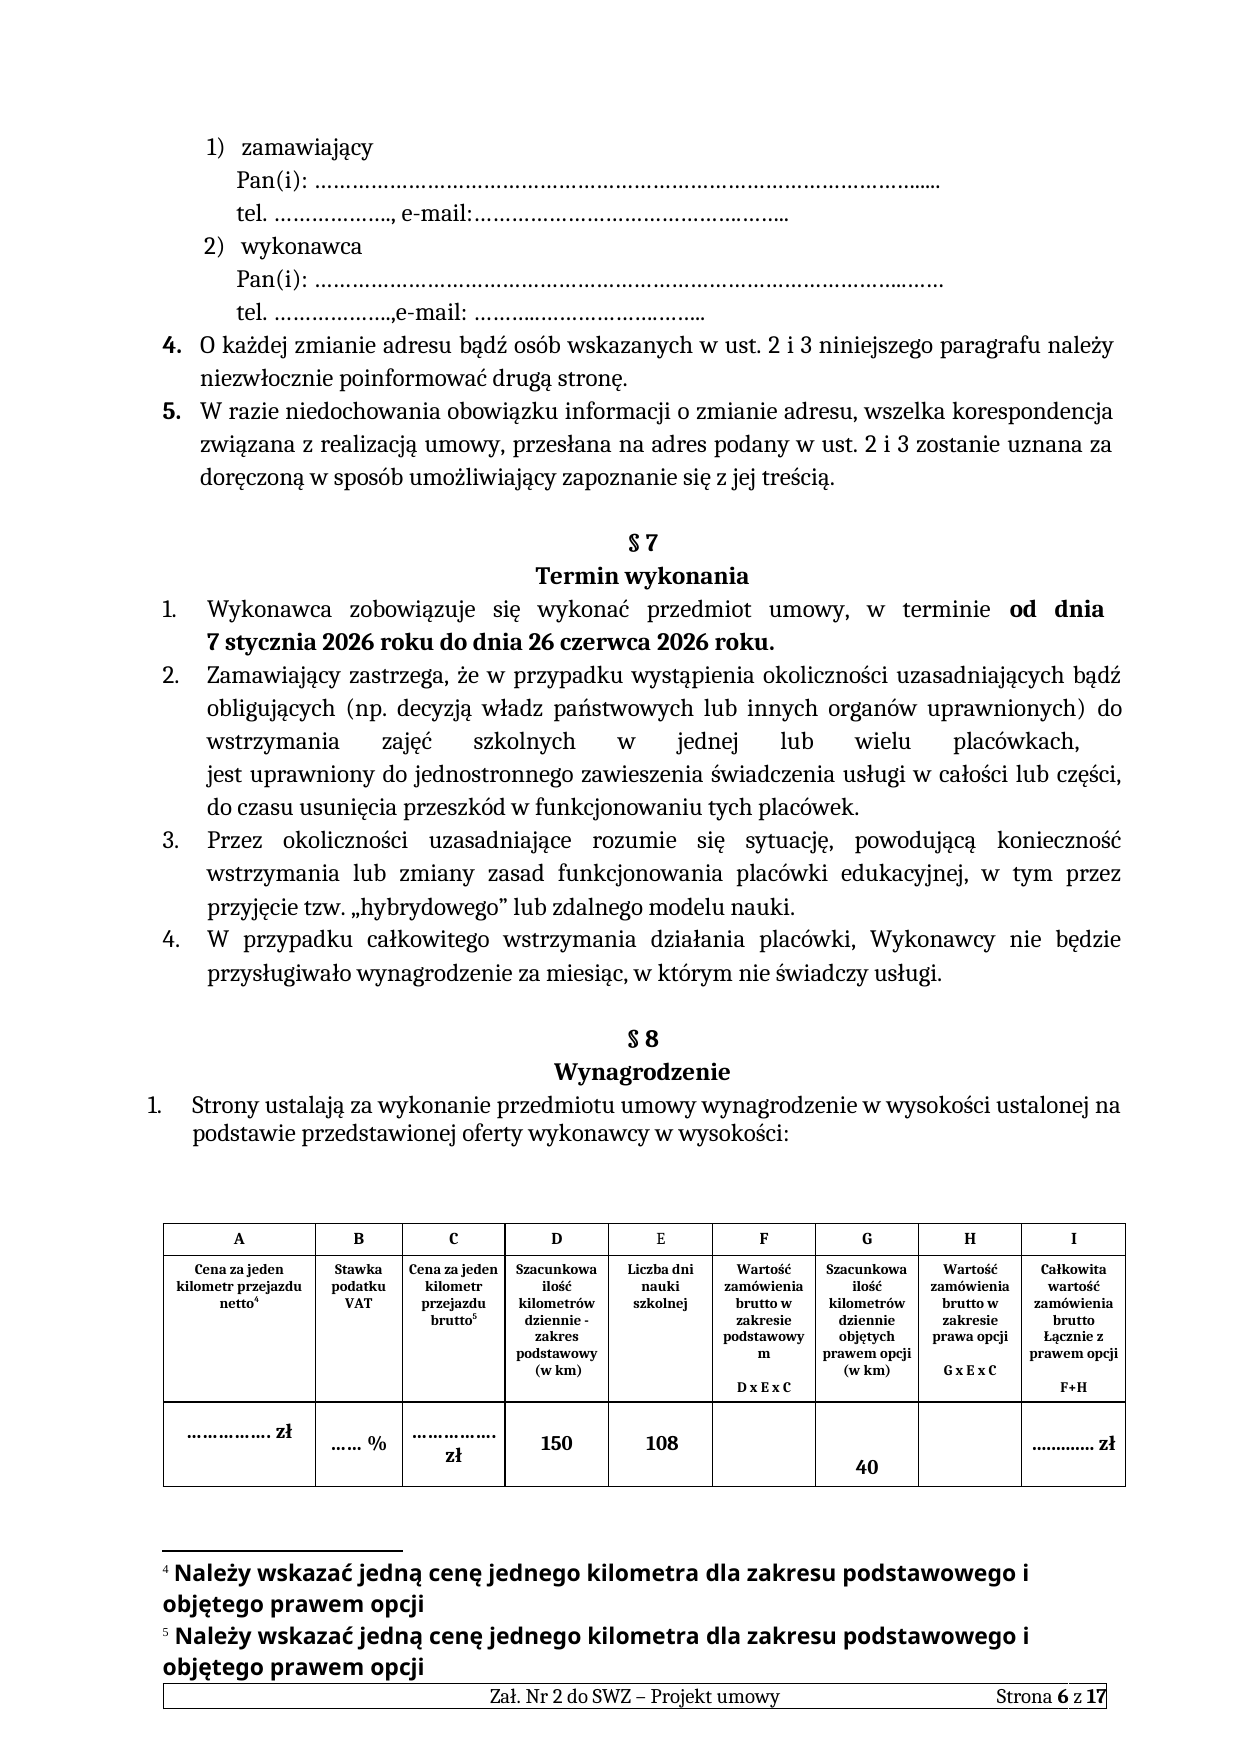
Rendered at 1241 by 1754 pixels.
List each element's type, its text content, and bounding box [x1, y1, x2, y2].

table_cell [713, 1403, 815, 1486]
table_cell Cena za jeden kilometr przejazdu netto [164, 1256, 315, 1401]
text tel. ………………., e-mail:…………………………………….…….. [236, 199, 1114, 228]
table_cell Całkowita wartość zamówienia brutto Łącznie z prawem opcji F+H [1022, 1256, 1125, 1401]
list W razie niedochowania obowiązku informacji o zmianie adresu, wszelka korespondencja związana z realizacją umowy, przesłana na adres podany w ust. 2 i 3 zostanie uznana za doręczoną w sposób umożliwiający zapoznanie się z jej treścią. [162, 397, 1115, 492]
text Pan(i): ……………………………………………………………………………………..... [200, 166, 1114, 195]
table_cell ……………. zł [164, 1403, 315, 1486]
table_header A [164, 1224, 315, 1255]
table_header C [403, 1224, 504, 1255]
list Wynagrodzenie [162, 1057, 1122, 1086]
list § 8 [162, 1024, 1122, 1053]
table_cell Szacunkowa ilość kilometrów dziennie -zakres podstawowy (w km) [506, 1256, 608, 1401]
list Wykonawca zobowiązuje się wykonać przedmiot umowy, w terminie od dnia 7 stycznia 2026 roku do dnia 26 czerwca 2026 roku. [162, 595, 1122, 657]
table_cell 150 [506, 1403, 608, 1486]
table_header D [506, 1224, 608, 1255]
list Przez okoliczności uzasadniające rozumie się sytuację, powodującą konieczność wstrzymania lub zmiany zasad funkcjonowania placówki edukacyjnej, w tym przez przyjęcie tzw. „hybrydowego” lub zdalnego modelu nauki. [162, 826, 1122, 921]
table_header B [316, 1224, 402, 1255]
table_cell [919, 1403, 1021, 1486]
table_cell Wartość zamówienia brutto w zakresie prawa opcji G x E x C [919, 1256, 1021, 1401]
table_cell Stawka podatku VAT [316, 1256, 402, 1401]
list W przypadku całkowitego wstrzymania działania placówki, Wykonawcy nie będzie przysługiwało wynagrodzenie za miesiąc, w którym nie świadczy usługi. [162, 925, 1122, 987]
table_cell …… % [316, 1403, 402, 1486]
list Strony ustalają za wykonanie przedmiotu umowy wynagrodzenie w wysokości ustalonej na podstawie przedstawionej oferty wykonawcy w wysokości: [148, 1091, 1122, 1148]
table_header H [919, 1224, 1021, 1255]
list O każdej zmianie adresu bądź osób wskazanych w ust. 2 i 3 niniejszego paragrafu należy niezwłocznie poinformować drugą stronę. [162, 331, 1115, 393]
table_cell ……………. zł [403, 1403, 504, 1486]
table_header F [713, 1224, 815, 1255]
list zamawiający [207, 133, 1115, 162]
table_header E [609, 1224, 712, 1255]
table_cell 108 [609, 1403, 712, 1486]
text Pan(i): …………………………………………………………………………………..…… [200, 265, 1115, 294]
table_cell ............. zł [1022, 1403, 1125, 1486]
list wykonawca [204, 232, 1115, 261]
table_cell Wartość zamówienia brutto w zakresie podstawowym D x E x C [713, 1256, 815, 1401]
list Termin wykonania [162, 562, 1122, 591]
table_header I [1022, 1224, 1125, 1255]
list § 7 [162, 529, 1122, 558]
text tel. ……………….,e-mail: ………..……………….…….. [236, 298, 1114, 327]
table_cell Cena za jeden kilometr przejazdu brutto [403, 1256, 504, 1401]
table_cell 40 [816, 1403, 918, 1486]
list Zamawiający zastrzega, że w przypadku wystąpienia okoliczności uzasadniających bądź obligujących (np. decyzją władz państwowych lub innych organów uprawnionych) do wstrzymania zajęć szkolnych w jednej lub wielu placówkach, jest uprawniony do jednostronnego zawieszenia świadczenia usługi w całości lub części, do czasu usunięcia przeszkód w funkcjonowaniu tych placówek. [162, 661, 1122, 822]
table_cell Liczba dni nauki szkolnej [609, 1256, 712, 1401]
table_cell Szacunkowa ilość kilometrów dziennie objętych prawem opcji (w km) [816, 1256, 918, 1401]
table_header G [816, 1224, 918, 1255]
